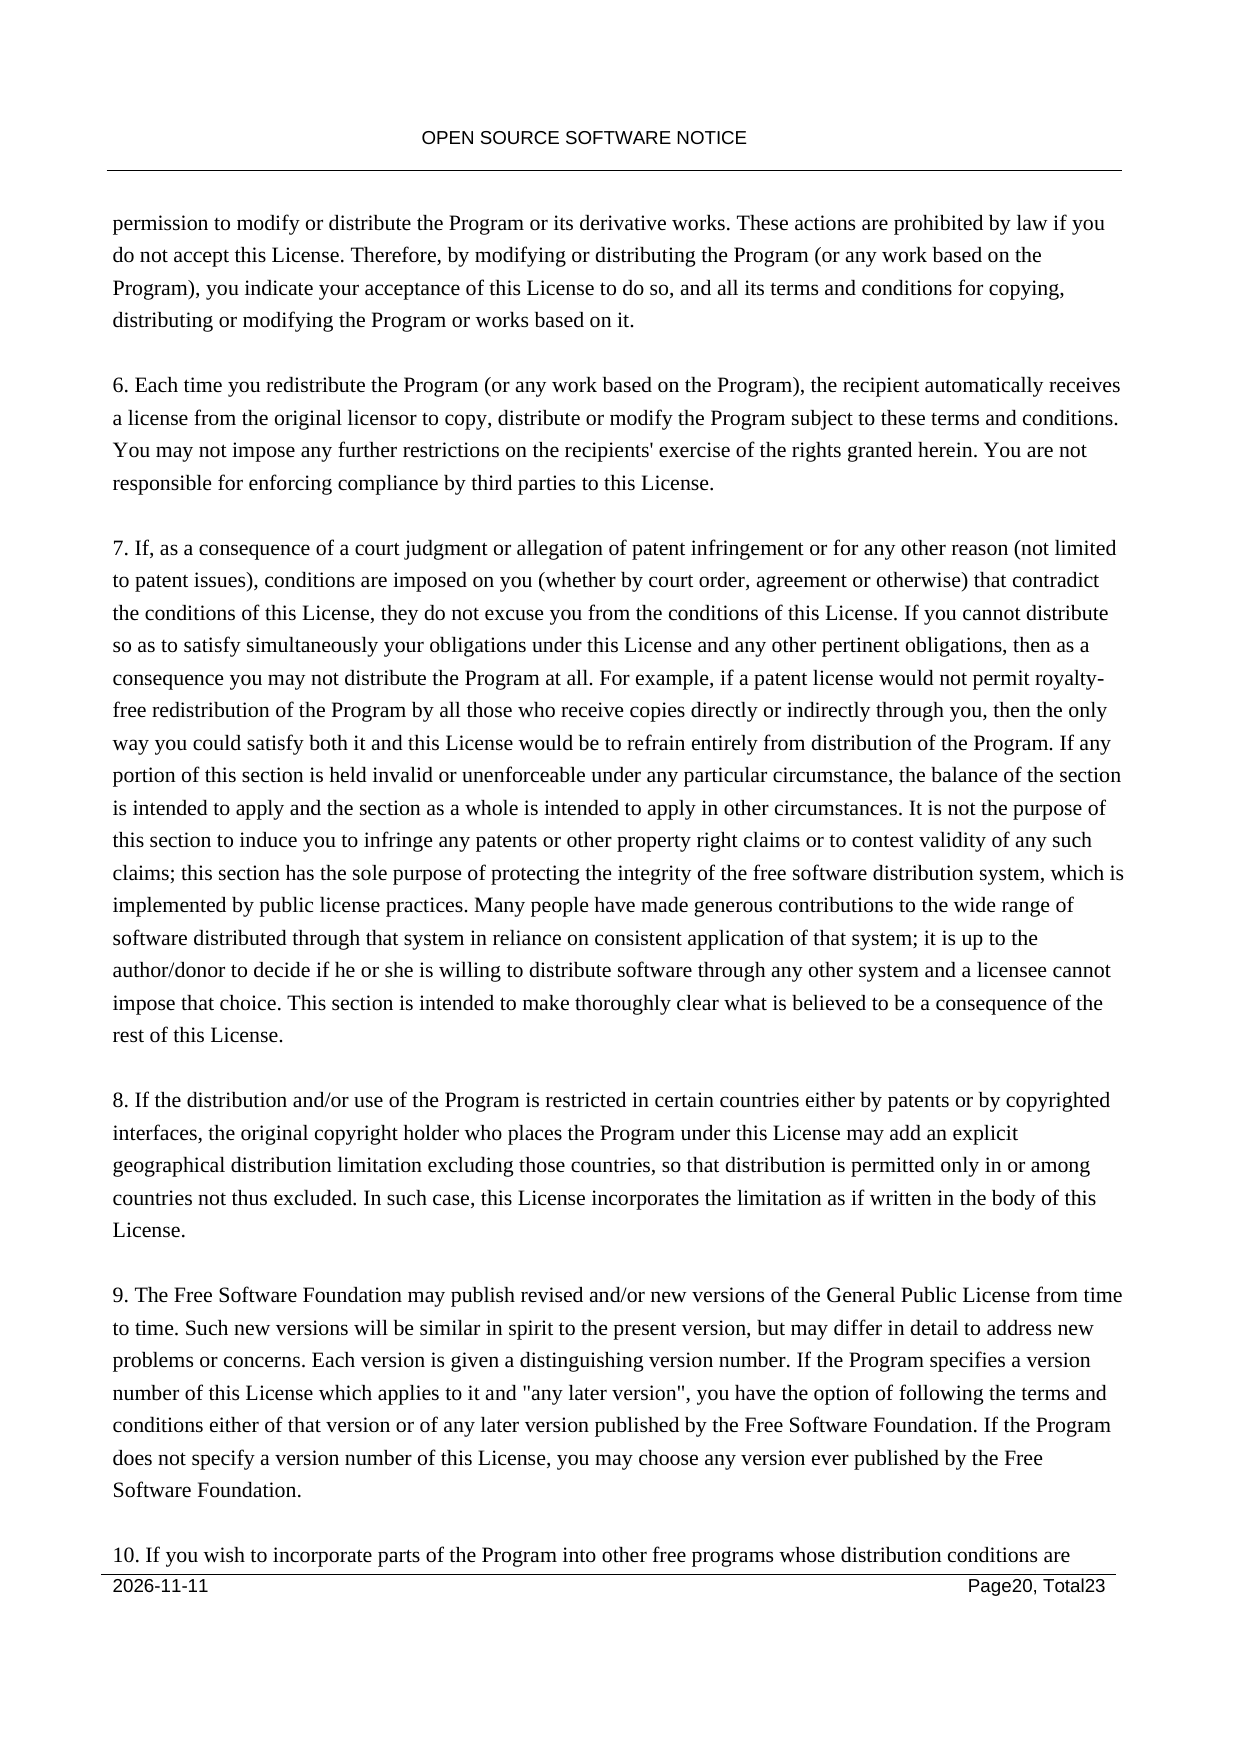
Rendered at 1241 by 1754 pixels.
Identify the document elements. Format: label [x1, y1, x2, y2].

text [112, 206, 1128, 1571]
